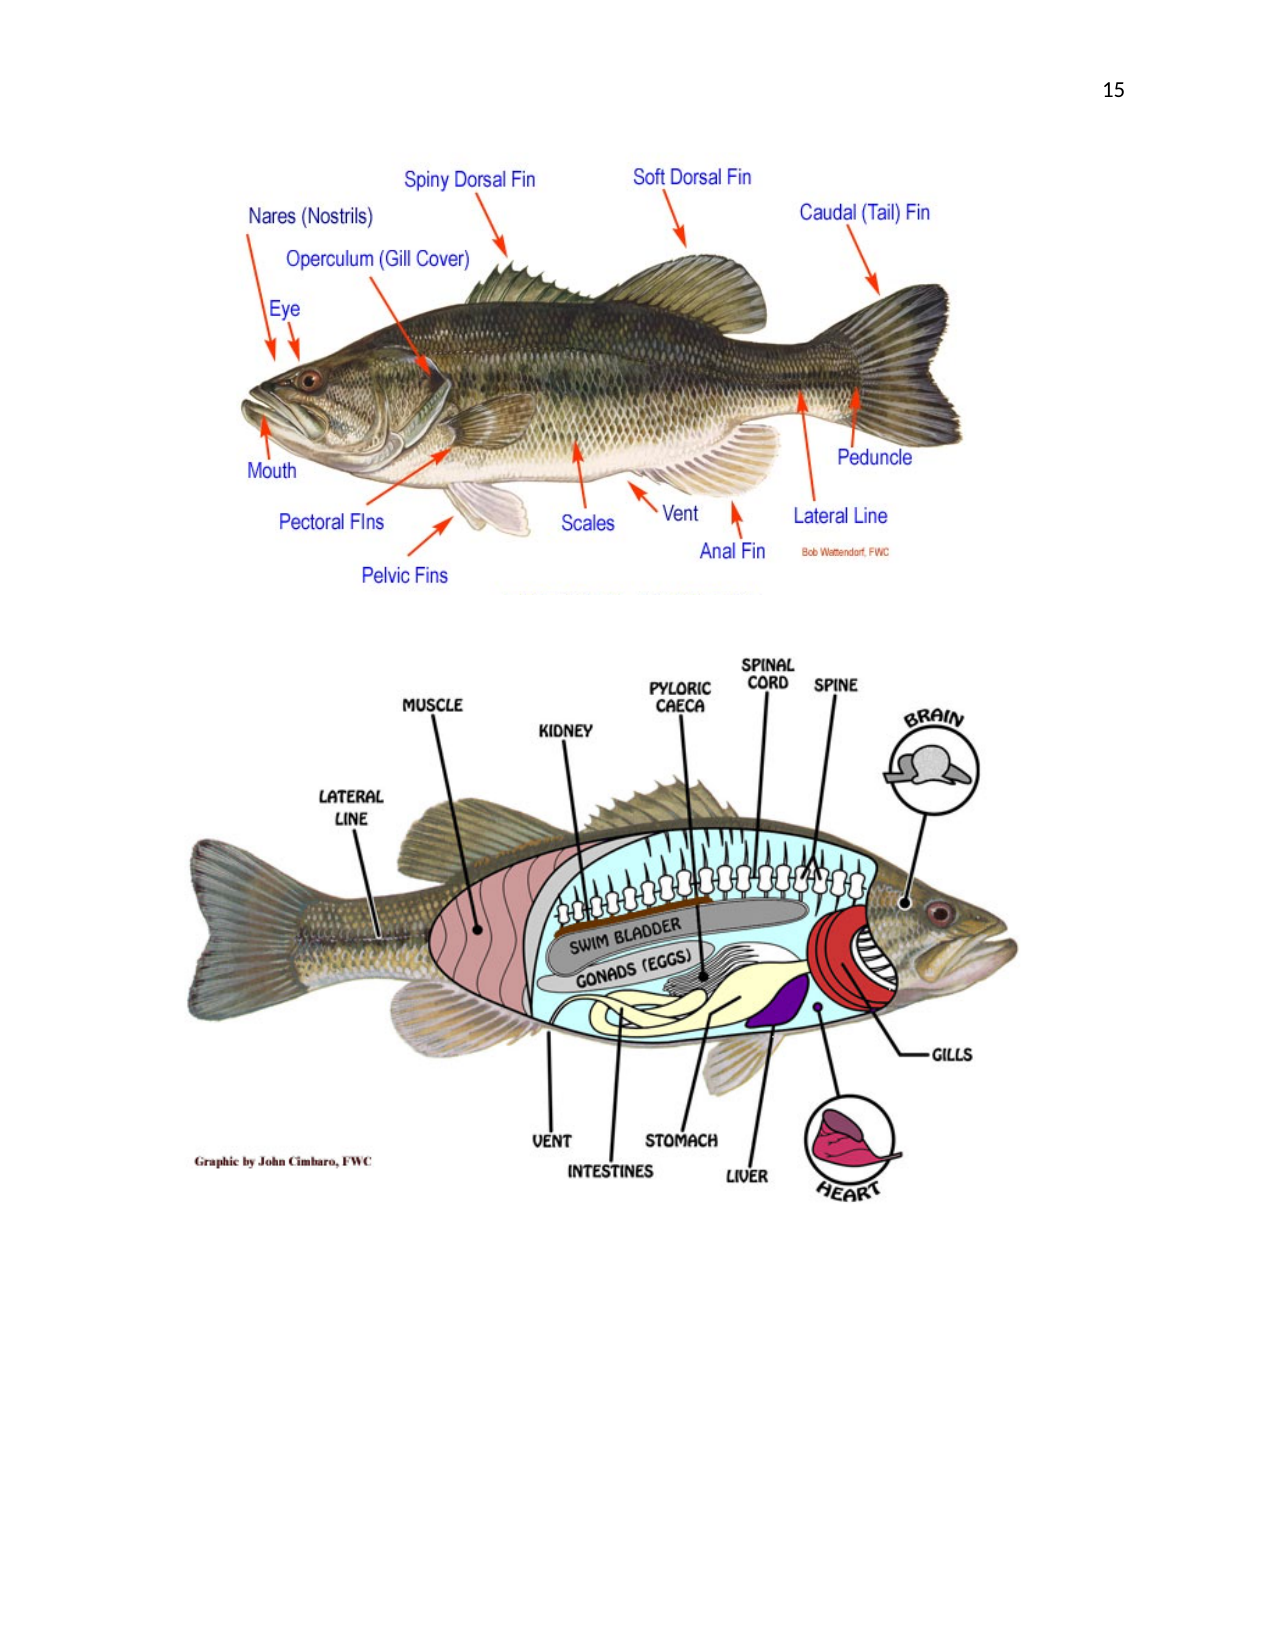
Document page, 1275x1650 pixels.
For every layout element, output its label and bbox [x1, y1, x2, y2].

picture [150, 656, 1125, 1209]
picture [150, 150, 1125, 595]
